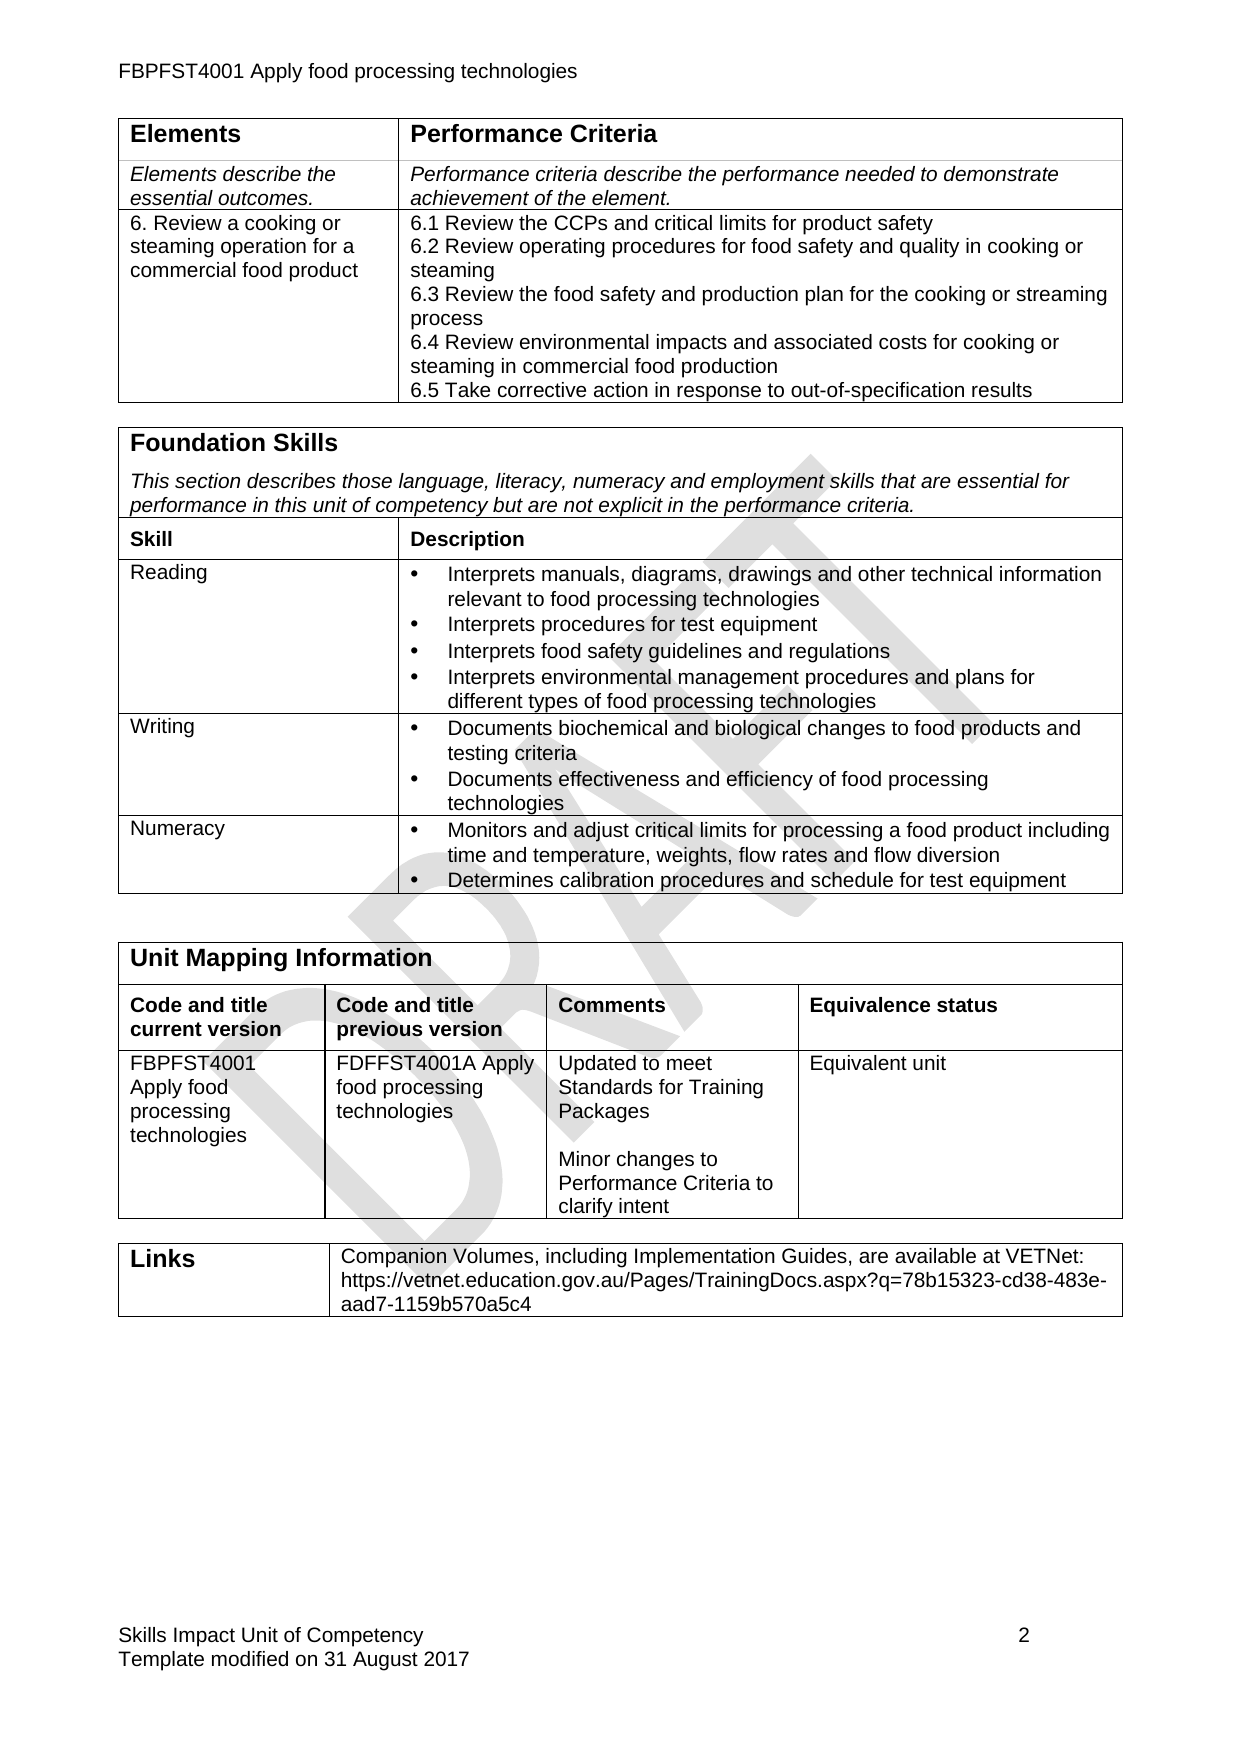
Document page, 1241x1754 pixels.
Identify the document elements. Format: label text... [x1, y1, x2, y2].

table_cell Numeracy [119, 816, 398, 893]
table_header Companion Volumes, including Implementation Guides, are available at VETNet: https://vetnet.education.gov.au/Pages/TrainingDocs.aspx?q=78b15323-cd38-483e-aad7-1159b570a5c4 [330, 1244, 1122, 1316]
table_cell FBPFST4001 Apply food processing technologies [119, 1051, 324, 1218]
table_cell Code and title current version [119, 985, 324, 1049]
table_cell Performance criteria describe the performance needed to demonstrate achievement of the element. [399, 161, 1122, 209]
table_cell Elements describe the essential outcomes. [119, 161, 398, 209]
table_cell Writing [119, 714, 398, 815]
table_cell Equivalent unit [799, 1051, 1122, 1218]
table_cell Interprets manuals, diagrams, drawings and other technical information relevant to food processing technologies Interprets procedures for test equipment Interprets food safety guidelines and regulations Interprets environmental management procedures and plans for different types of food processing technologies [399, 560, 1122, 713]
table_cell Monitors and adjust critical limits for processing a food product including time and temperature, weights, flow rates and flow diversion Determines calibration procedures and schedule for test equipment [399, 816, 1122, 893]
table_cell Documents biochemical and biological changes to food products and testing criteria Documents effectiveness and efficiency of food processing technologies [399, 714, 1122, 815]
table_header Unit Mapping Information [119, 943, 1122, 984]
table_header Foundation Skills This section describes those language, literacy, numeracy and employment skills that are essential for performance in this unit of competency but are not explicit in the performance criteria. [119, 428, 1122, 517]
table_cell Description [399, 518, 1122, 559]
table_header Links [119, 1244, 329, 1316]
table_header Performance Criteria [399, 119, 1122, 160]
table_cell Skill [119, 518, 398, 559]
table_header Elements [119, 119, 398, 160]
table_cell Reading [119, 560, 398, 713]
table_cell Equivalence status [799, 985, 1122, 1049]
table_cell Code and title previous version [326, 985, 546, 1049]
table_cell Comments [547, 985, 798, 1049]
table_cell Updated to meet Standards for Training Packages Minor changes to Performance Criteria to clarify intent [547, 1051, 798, 1218]
table_cell FDFFST4001A Apply food processing technologies [326, 1051, 546, 1218]
table_cell 6. Review a cooking or steaming operation for a commercial food product [119, 210, 398, 402]
table_cell 6.1 Review the CCPs and critical limits for product safety 6.2 Review operating procedures for food safety and quality in cooking or steaming 6.3 Review the food safety and production plan for the cooking or streaming process 6.4 Review environmental impacts and associated costs for cooking or steaming in commercial food production 6.5 Take corrective action in response to out-of-specification results [399, 210, 1122, 402]
